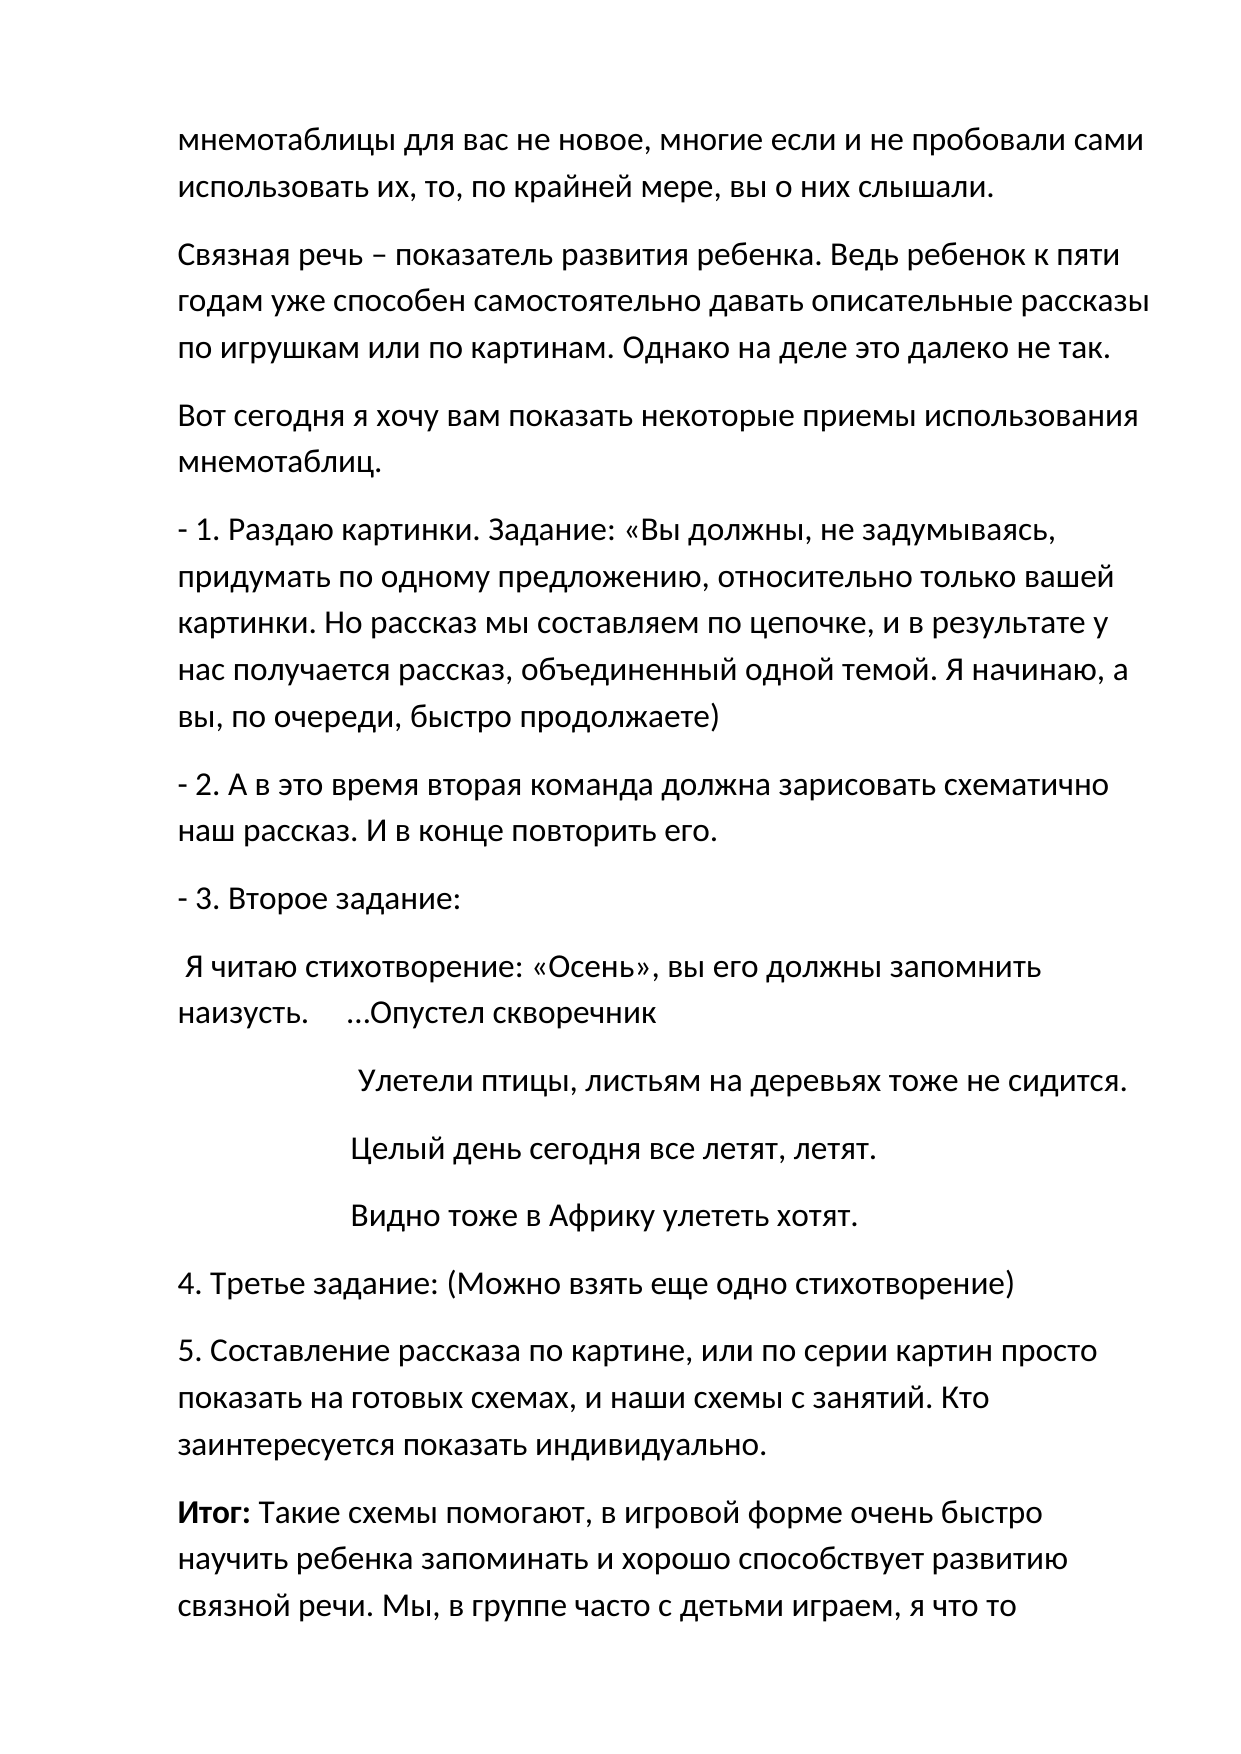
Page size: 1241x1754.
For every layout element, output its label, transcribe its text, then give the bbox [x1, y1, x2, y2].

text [177, 118, 1152, 206]
text - 3. Второе задание: [177, 877, 1152, 918]
text Улетели птицы, листьям на деревьях тоже не сидится. [177, 1059, 1152, 1100]
text - 2. А в это время вторая команда должна зарисовать схематично наш рассказ. И в конце повторить его. [177, 763, 1152, 850]
text Целый день сегодня все летят, летят. [177, 1127, 1152, 1167]
text Связная речь – показатель развития ребенка. Ведь ребенок к пяти годам уже способен самостоятельно давать описательные рассказы по игрушкам или по картинам. Однако на деле это далеко не так. [177, 232, 1152, 367]
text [177, 1491, 1152, 1625]
text - 1. Раздаю картинки. Задание: «Вы должны, не задумываясь, придумать по одному предложению, относительно только вашей картинки. Но рассказ мы составляем по цепочке, и в результате у нас получается рассказ, объединенный одной темой. Я начинаю, а вы, по очереди, быстро продолжаете) [177, 508, 1152, 736]
text Вот сегодня я хочу вам показать некоторые приемы использования мнемотаблиц. [177, 394, 1152, 481]
text Видно тоже в Африку улететь хотят. [177, 1194, 1152, 1235]
text Я читаю стихотворение: «Осень», вы его должны запомнить наизусть. …Опустел скворечник [177, 945, 1152, 1032]
text 4. Третье задание: (Можно взять еще одно стихотворение) [177, 1262, 1152, 1303]
text 5. Составление рассказа по картине, или по серии картин просто показать на готовых схемах, и наши схемы с занятий. Кто заинтересуется показать индивидуально. [177, 1329, 1152, 1464]
